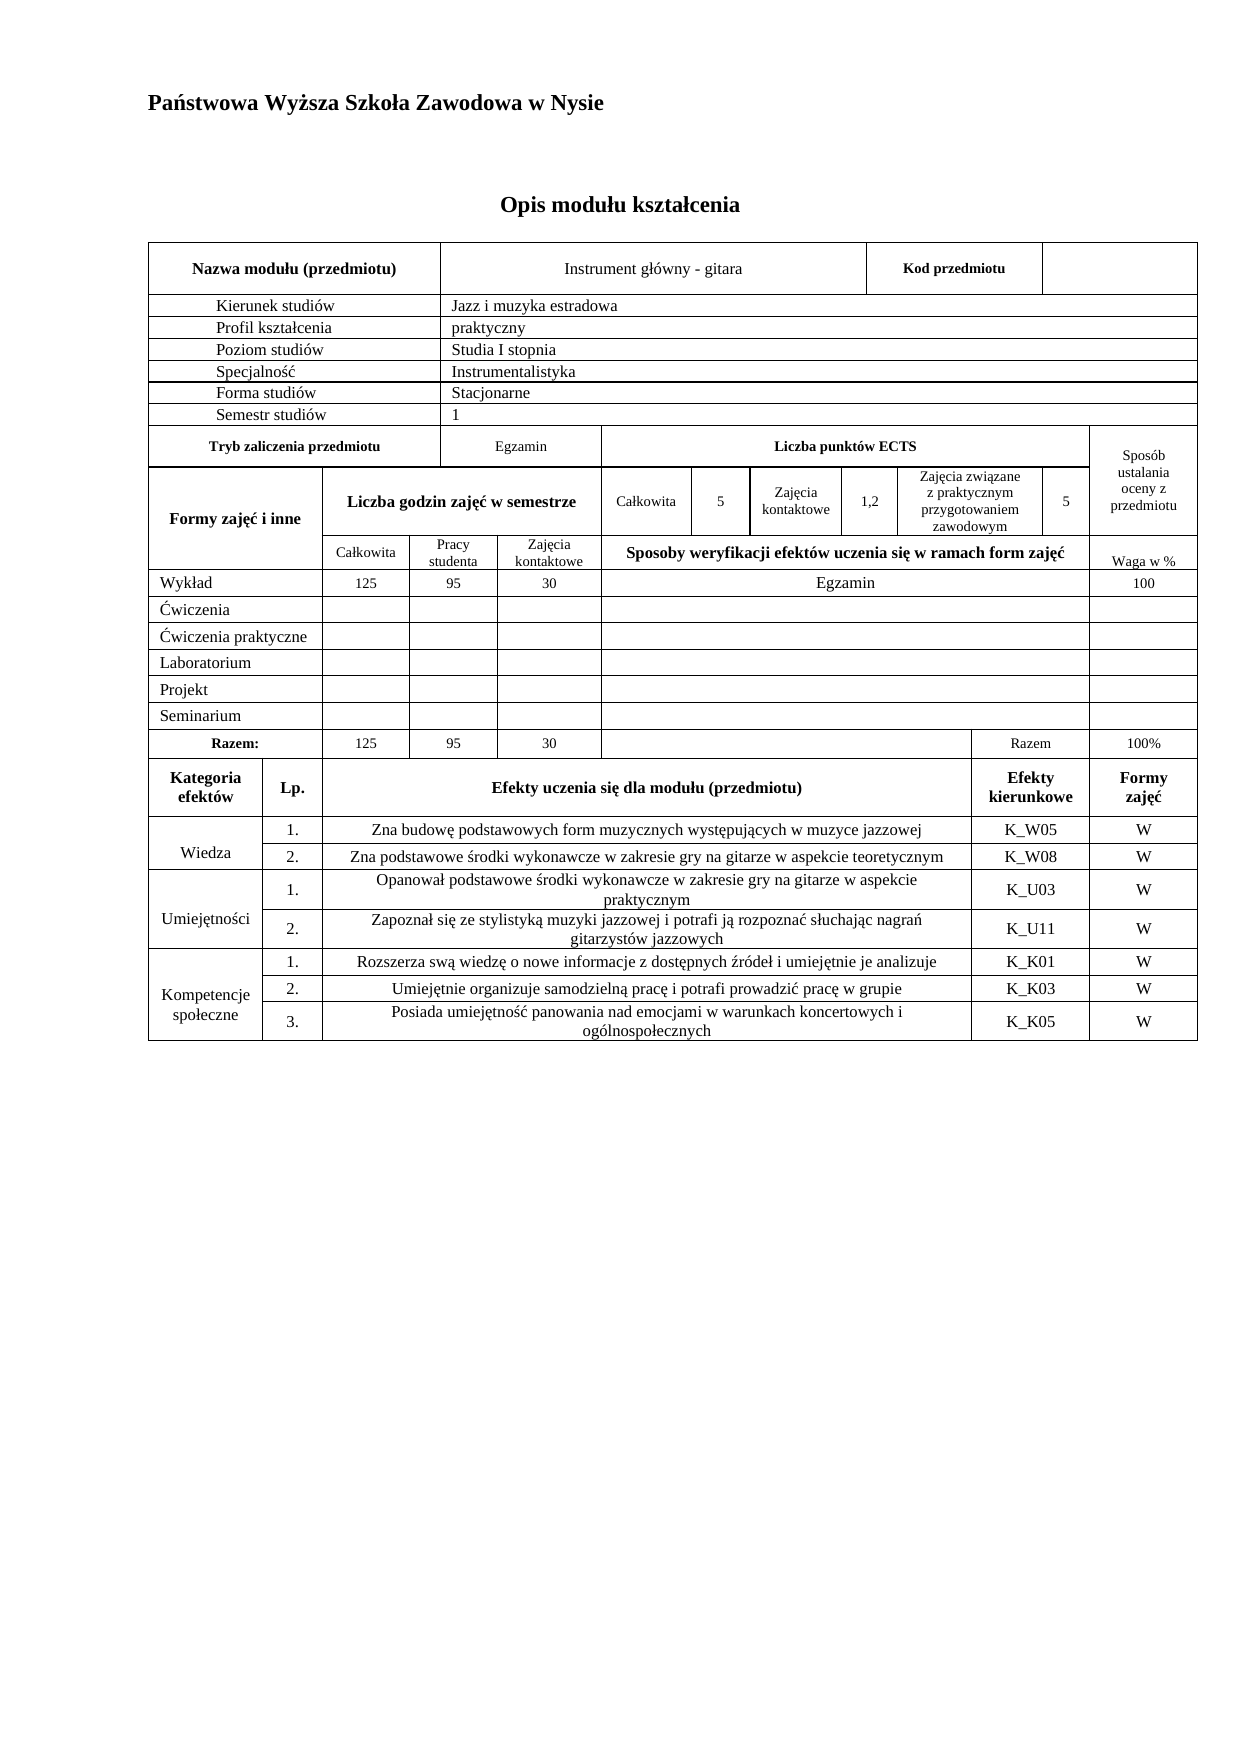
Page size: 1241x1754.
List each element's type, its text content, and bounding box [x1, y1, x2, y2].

table_cell K_W05 [972, 817, 1089, 843]
table_cell 95 [410, 730, 497, 757]
table_cell [1090, 676, 1197, 702]
table_cell Opanował podstawowe środki wykonawcze w zakresie gry na gitarze w aspekcie praktycznym [323, 870, 971, 908]
table_cell Umiejętności [149, 870, 262, 948]
table_cell W [1090, 949, 1197, 974]
table_cell [410, 703, 497, 728]
table_cell Specjalność [149, 361, 440, 381]
table_cell 5 [692, 468, 749, 534]
table_cell Sposoby weryfikacji efektów uczenia się w ramach form zajęć [602, 536, 1089, 569]
table_cell Kategoria efektów [149, 759, 262, 816]
table_cell [323, 650, 409, 675]
table_cell Egzamin [441, 426, 601, 466]
table_cell 30 [498, 730, 601, 757]
table_cell Zna budowę podstawowych form muzycznych występujących w muzyce jazzowej [323, 817, 971, 843]
table_cell Egzamin [602, 570, 1089, 596]
table_cell Pracy studenta [410, 536, 497, 569]
table_cell [410, 650, 497, 675]
table_cell [602, 597, 1089, 622]
table_cell Rozszerza swą wiedzę o nowe informacje z dostępnych źródeł i umiejętnie je analizuje [323, 949, 971, 974]
table_cell [602, 730, 971, 757]
table_cell Umiejętnie organizuje samodzielną pracę i potrafi prowadzić pracę w grupie [323, 976, 971, 1001]
table_cell 2. [263, 844, 322, 869]
table_cell [323, 597, 409, 622]
table_cell 3. [263, 1002, 322, 1040]
table_cell 5 [1043, 468, 1089, 534]
table_header Kod przedmiotu [867, 243, 1042, 294]
table_cell K_U03 [972, 870, 1089, 908]
table_cell Ćwiczenia praktyczne [149, 623, 322, 649]
table_cell W [1090, 844, 1197, 869]
table_cell [410, 597, 497, 622]
table_cell Poziom studiów [149, 339, 440, 359]
table_cell [1090, 703, 1197, 728]
table_cell Kierunek studiów [149, 295, 440, 316]
table_cell W [1090, 1002, 1197, 1040]
table_cell Formy zajęć [1090, 759, 1197, 816]
table_cell Lp. [263, 759, 322, 816]
table_cell W [1090, 870, 1197, 908]
text Opis modułu kształcenia [148, 191, 1092, 217]
table_cell Formy zajęć i inne [149, 468, 322, 569]
table_cell 1,2 [842, 468, 897, 534]
table_cell 100% [1090, 730, 1197, 757]
table_cell Ćwiczenia [149, 597, 322, 622]
table_cell W [1090, 817, 1197, 843]
table_cell Liczba godzin zajęć w semestrze [323, 468, 601, 534]
table_cell [602, 623, 1089, 649]
table_cell [1090, 597, 1197, 622]
table_cell [602, 650, 1089, 675]
table_cell [498, 650, 601, 675]
table_cell Stacjonarne [441, 383, 1197, 403]
table_cell Całkowita [602, 468, 691, 534]
table_cell Zapoznał się ze stylistyką muzyki jazzowej i potrafi ją rozpoznać słuchając nagrań gitarzystów jazzowych [323, 910, 971, 948]
table_cell Efekty uczenia się dla modułu (przedmiotu) [323, 759, 971, 816]
table_cell [410, 623, 497, 649]
table_cell Forma studiów [149, 383, 440, 403]
table_cell Projekt [149, 676, 322, 702]
table_cell Zajęcia związane z praktycznym przygotowaniem zawodowym [898, 468, 1042, 534]
table_cell [410, 676, 497, 702]
table_cell praktyczny [441, 317, 1197, 338]
table_cell Zajęcia kontaktowe [498, 536, 601, 569]
table_cell K_W08 [972, 844, 1089, 869]
table_cell 1. [263, 870, 322, 908]
table_cell Kompetencje społeczne [149, 949, 262, 1040]
table_cell Jazz i muzyka estradowa [441, 295, 1197, 316]
table_cell 125 [323, 570, 409, 596]
table_cell Seminarium [149, 703, 322, 728]
table_cell [1090, 623, 1197, 649]
table_cell Wiedza [149, 817, 262, 869]
table_header [1043, 243, 1197, 294]
table_cell 100 [1090, 570, 1197, 596]
table_cell Razem [972, 730, 1089, 757]
table_cell [498, 676, 601, 702]
table_cell Profil kształcenia [149, 317, 440, 338]
table_cell 1. [263, 817, 322, 843]
table_cell Posiada umiejętność panowania nad emocjami w warunkach koncertowych i ogólnospołecznych [323, 1002, 971, 1040]
table_cell [1090, 650, 1197, 675]
table_cell K_K05 [972, 1002, 1089, 1040]
table_cell 30 [498, 570, 601, 596]
table_header Instrument główny - gitara [441, 243, 866, 294]
table_cell [498, 703, 601, 728]
table_cell Wykład [149, 570, 322, 596]
table_cell Zna podstawowe środki wykonawcze w zakresie gry na gitarze w aspekcie teoretycznym [323, 844, 971, 869]
table_cell K_K03 [972, 976, 1089, 1001]
table_cell Całkowita [323, 536, 409, 569]
table_cell Efekty kierunkowe [972, 759, 1089, 816]
table_cell [498, 597, 601, 622]
table_cell Studia I stopnia [441, 339, 1197, 359]
table_cell 95 [410, 570, 497, 596]
table_cell Tryb zaliczenia przedmiotu [149, 426, 440, 466]
table_cell [323, 676, 409, 702]
table_header Nazwa modułu (przedmiotu) [149, 243, 440, 294]
table_cell 2. [263, 910, 322, 948]
text Państwowa Wyższa Szkoła Zawodowa w Nysie [148, 89, 1092, 115]
table_cell Razem: [149, 730, 322, 757]
table_cell K_U11 [972, 910, 1089, 948]
table_cell Instrumentalistyka [441, 361, 1197, 381]
table_cell W [1090, 910, 1197, 948]
table_cell 2. [263, 976, 322, 1001]
table_cell K_K01 [972, 949, 1089, 974]
table_cell Semestr studiów [149, 404, 440, 425]
table_cell [498, 623, 601, 649]
table_cell Waga w % [1090, 536, 1197, 569]
table_cell 1. [263, 949, 322, 974]
table_cell Laboratorium [149, 650, 322, 675]
table_cell [602, 676, 1089, 702]
table_cell [323, 623, 409, 649]
table_cell 125 [323, 730, 409, 757]
table_cell [602, 703, 1089, 728]
table_cell [323, 703, 409, 728]
table_cell 1 [441, 404, 1197, 425]
table_cell Sposób ustalania oceny z przedmiotu [1090, 426, 1197, 534]
table_cell W [1090, 976, 1197, 1001]
table_cell Liczba punktów ECTS [602, 426, 1089, 466]
table_cell Zajęcia kontaktowe [751, 468, 841, 534]
